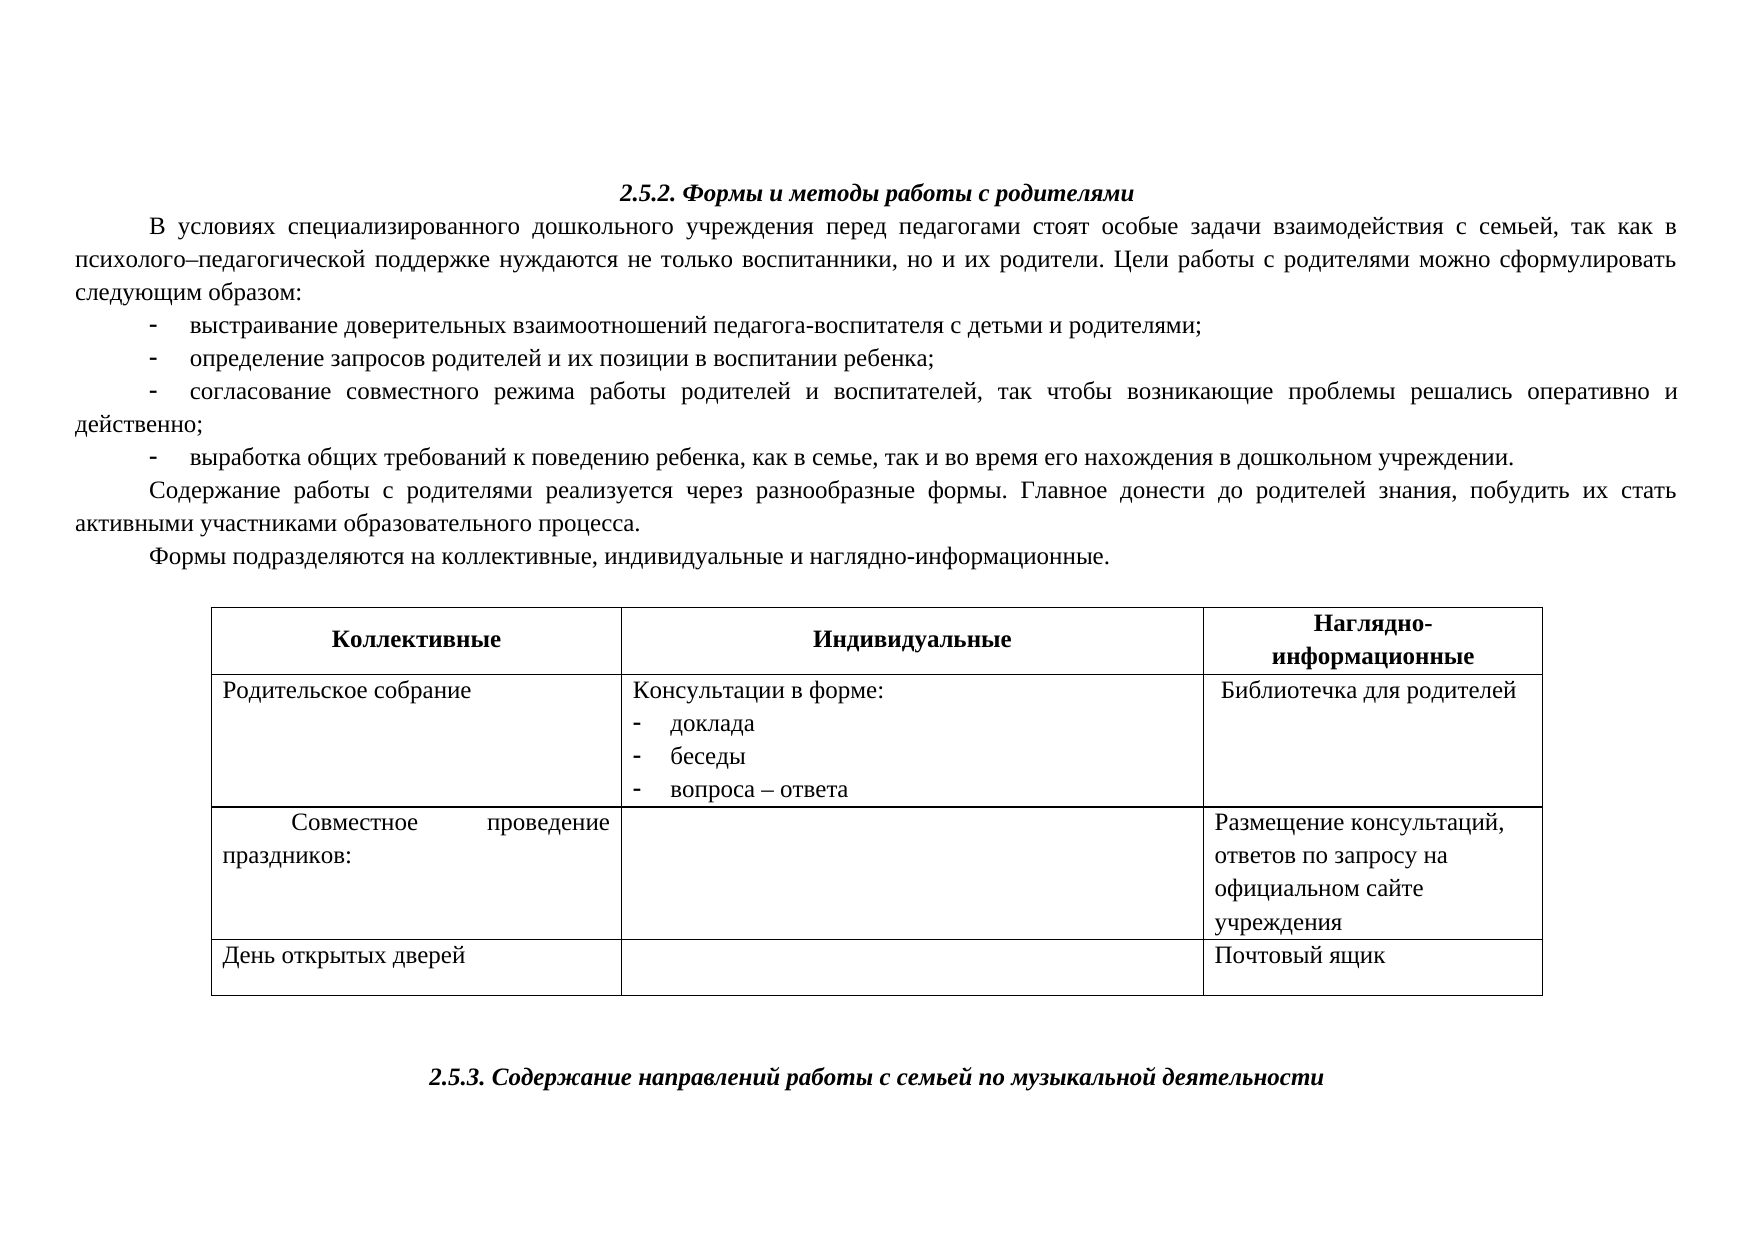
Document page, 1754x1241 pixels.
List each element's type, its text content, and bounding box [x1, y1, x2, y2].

table_cell Библиотечка для родителей [1204, 675, 1542, 806]
text Содержание работы с родителями реализуется через разнообразные формы. Главное донести до родителей знания, побудить их стать активными участниками образовательного процесса. [75, 475, 1679, 537]
table_header Коллективные [212, 608, 621, 674]
table_cell [622, 808, 1203, 939]
table_cell Размещение консультаций, ответов по запросу на официальном сайте учреждения [1204, 808, 1542, 939]
table_cell [622, 940, 1203, 995]
list согласование совместного режима работы родителей и воспитателей, так чтобы возникающие проблемы решались оперативно и действенно; [75, 376, 1679, 438]
list выстраивание доверительных взаимоотношений педагога-воспитателя с детьми и родителями; [75, 310, 1679, 339]
table_cell Консультации в форме: доклада беседы вопроса – ответа [622, 675, 1203, 806]
text 2.5.2. Формы и методы работы с родителями [75, 178, 1679, 207]
table_cell Совместное проведение праздников: [212, 808, 621, 939]
list выработка общих требований к поведению ребенка, как в семье, так и во время его нахождения в дошкольном учреждении. [75, 442, 1679, 471]
text 2.5.3. Содержание направлений работы с семьей по музыкальной деятельности [75, 1062, 1679, 1091]
table_cell Почтовый ящик [1204, 940, 1542, 995]
table_cell День открытых дверей [212, 940, 621, 995]
table_header Индивидуальные [622, 608, 1203, 674]
table_cell Родительское собрание [212, 675, 621, 806]
text В условиях специализированного дошкольного учреждения перед педагогами стоят особые задачи взаимодействия с семьей, так как в психолого–педагогической поддержке нуждаются не только воспитанники, но и их родители. Цели работы с родителями можно сформулировать следующим образом: [75, 211, 1679, 306]
text Формы подразделяются на коллективные, индивидуальные и наглядно-информационные. [75, 541, 1679, 570]
table_header Наглядно-информационные [1204, 608, 1542, 674]
list определение запросов родителей и их позиции в воспитании ребенка; [75, 343, 1679, 372]
